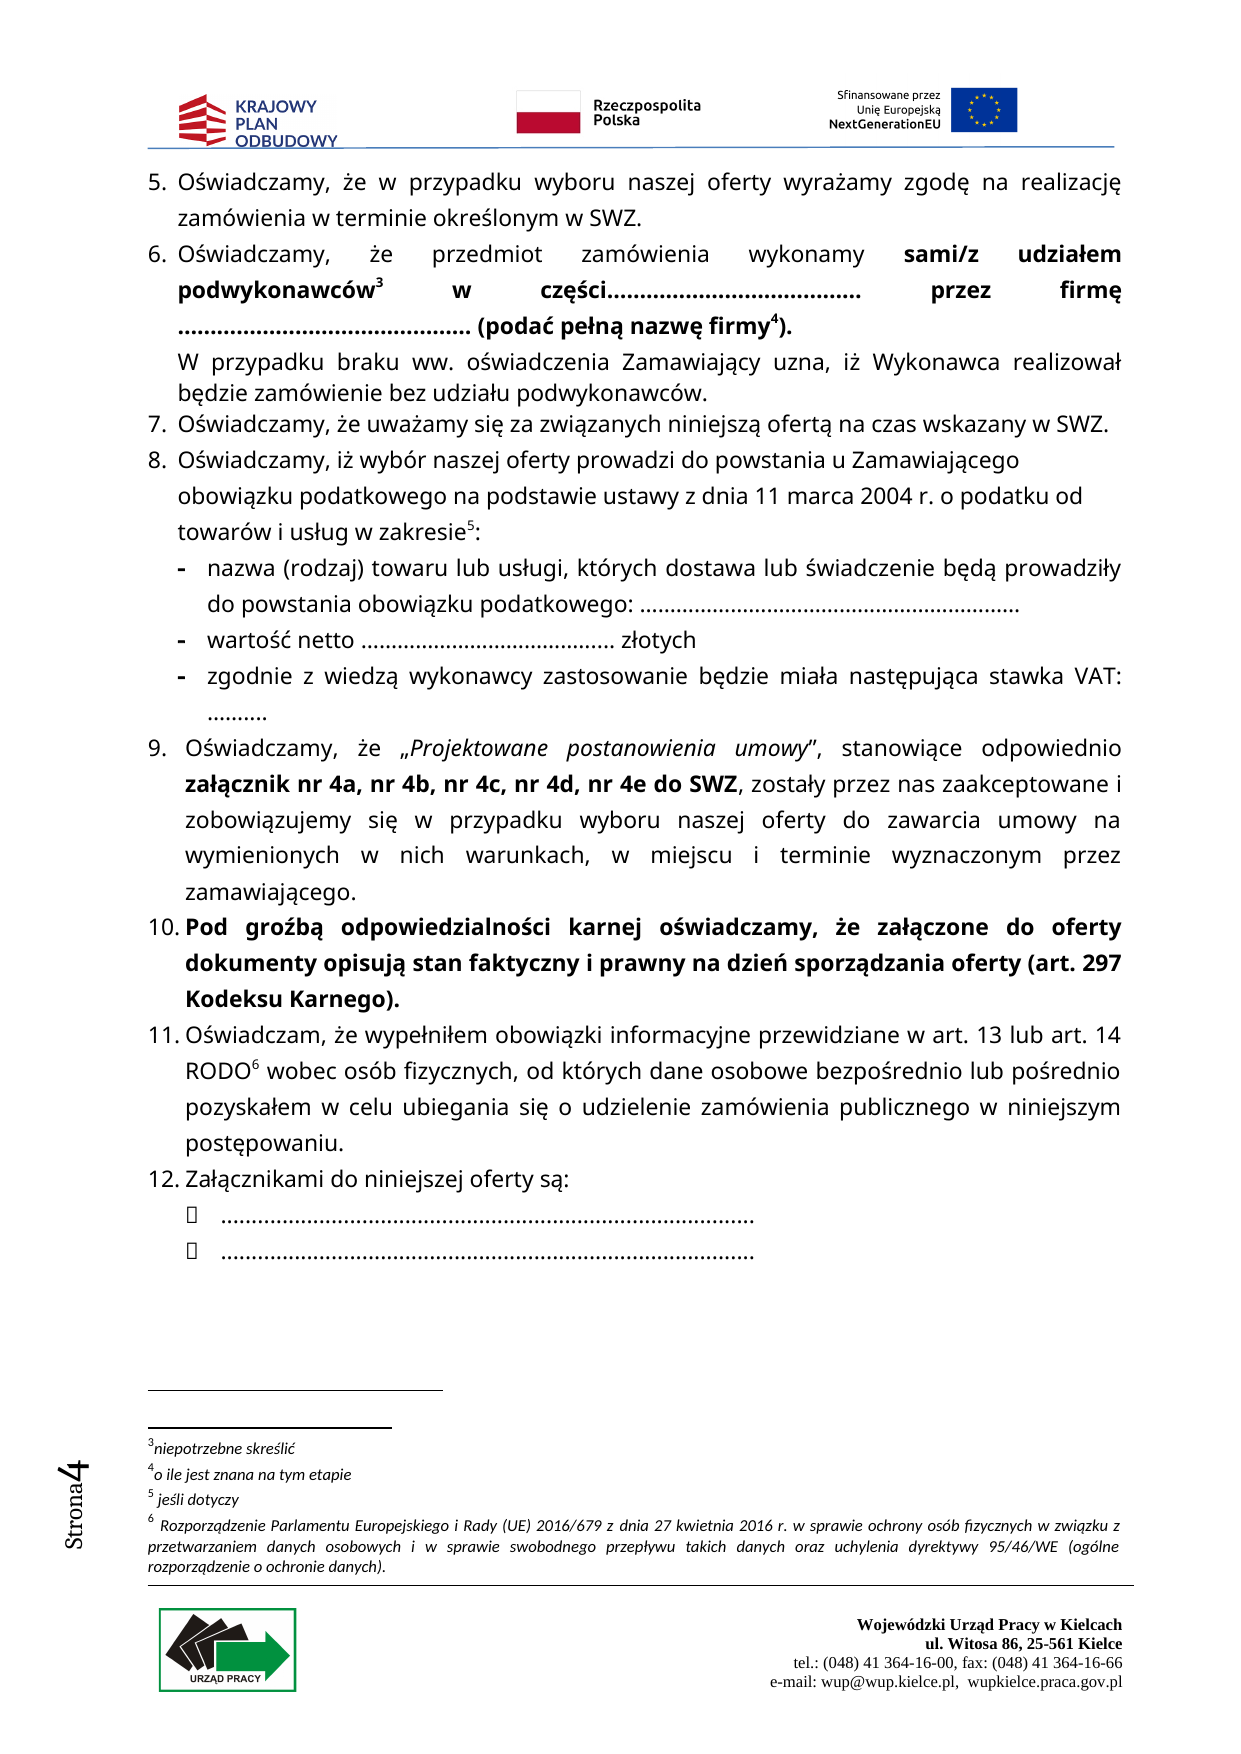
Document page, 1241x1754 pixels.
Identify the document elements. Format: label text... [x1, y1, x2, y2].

list Załącznikami do niniejszej oferty są: [148, 1163, 1122, 1194]
picture [158, 1608, 297, 1692]
list Oświadczamy, iż wybór naszej oferty prowadzi do powstania u Zamawiającego obowiązku podatkowego na podstawie ustawy z dnia 11 marca 2004 r. o podatku od towarów i usług w zakresie: [148, 444, 1122, 547]
list zgodnie z wiedzą wykonawcy zastosowanie będzie miała następująca stawka VAT: …….... [177, 660, 1122, 727]
list Oświadczam, że wypełniłem obowiązki informacyjne przewidziane w art. 13 lub art. 14 RODO wobec osób fizycznych, od których dane osobowe bezpośrednio lub pośrednio pozyskałem w celu ubiegania się o udzielenie zamówienia publicznego w niniejszym postępowaniu. [148, 1019, 1122, 1158]
list ....................................................................................... [185, 1235, 1122, 1266]
list nazwa (rodzaj) towaru lub usługi, których dostawa lub świadczenie będą prowadziły do powstania obowiązku podatkowego: ……………………………………………………… [177, 552, 1122, 619]
list Oświadczamy, że przedmiot zamówienia wykonamy sami/z udziałem podwykonawców w części………………………………… przez firmę ……………………………………… (podać pełną nazwę firmy). [148, 238, 1122, 341]
list W przypadku braku ww. oświadczenia Zamawiający uzna, iż Wykonawca realizował będzie zamówienie bez udziału podwykonawców. [177, 346, 1122, 408]
list Oświadczamy, że uważamy się za związanych niniejszą ofertą na czas wskazany w SWZ. [148, 408, 1122, 439]
list Pod groźbą odpowiedzialności karnej oświadczamy, że załączone do oferty dokumenty opisują stan faktyczny i prawny na dzień sporządzania oferty (art. 297 Kodeksu Karnego). [148, 911, 1122, 1014]
list Oświadczamy, że „Projektowane postanowienia umowy”, stanowiące odpowiednio załącznik nr 4a, nr 4b, nr 4c, nr 4d, nr 4e do SWZ, zostały przez nas zaakceptowane i zobowiązujemy się w przypadku wyboru naszej oferty do zawarcia umowy na wymienionych w nich warunkach, w miejscu i terminie wyznaczonym przez zamawiającego. [148, 732, 1122, 907]
list ....................................................................................... [185, 1199, 1122, 1230]
list wartość netto ………………………………...... złotych [177, 624, 1122, 655]
list Oświadczamy, że w przypadku wyboru naszej oferty wyrażamy zgodę na realizację zamówienia w terminie określonym w SWZ. [148, 166, 1122, 233]
